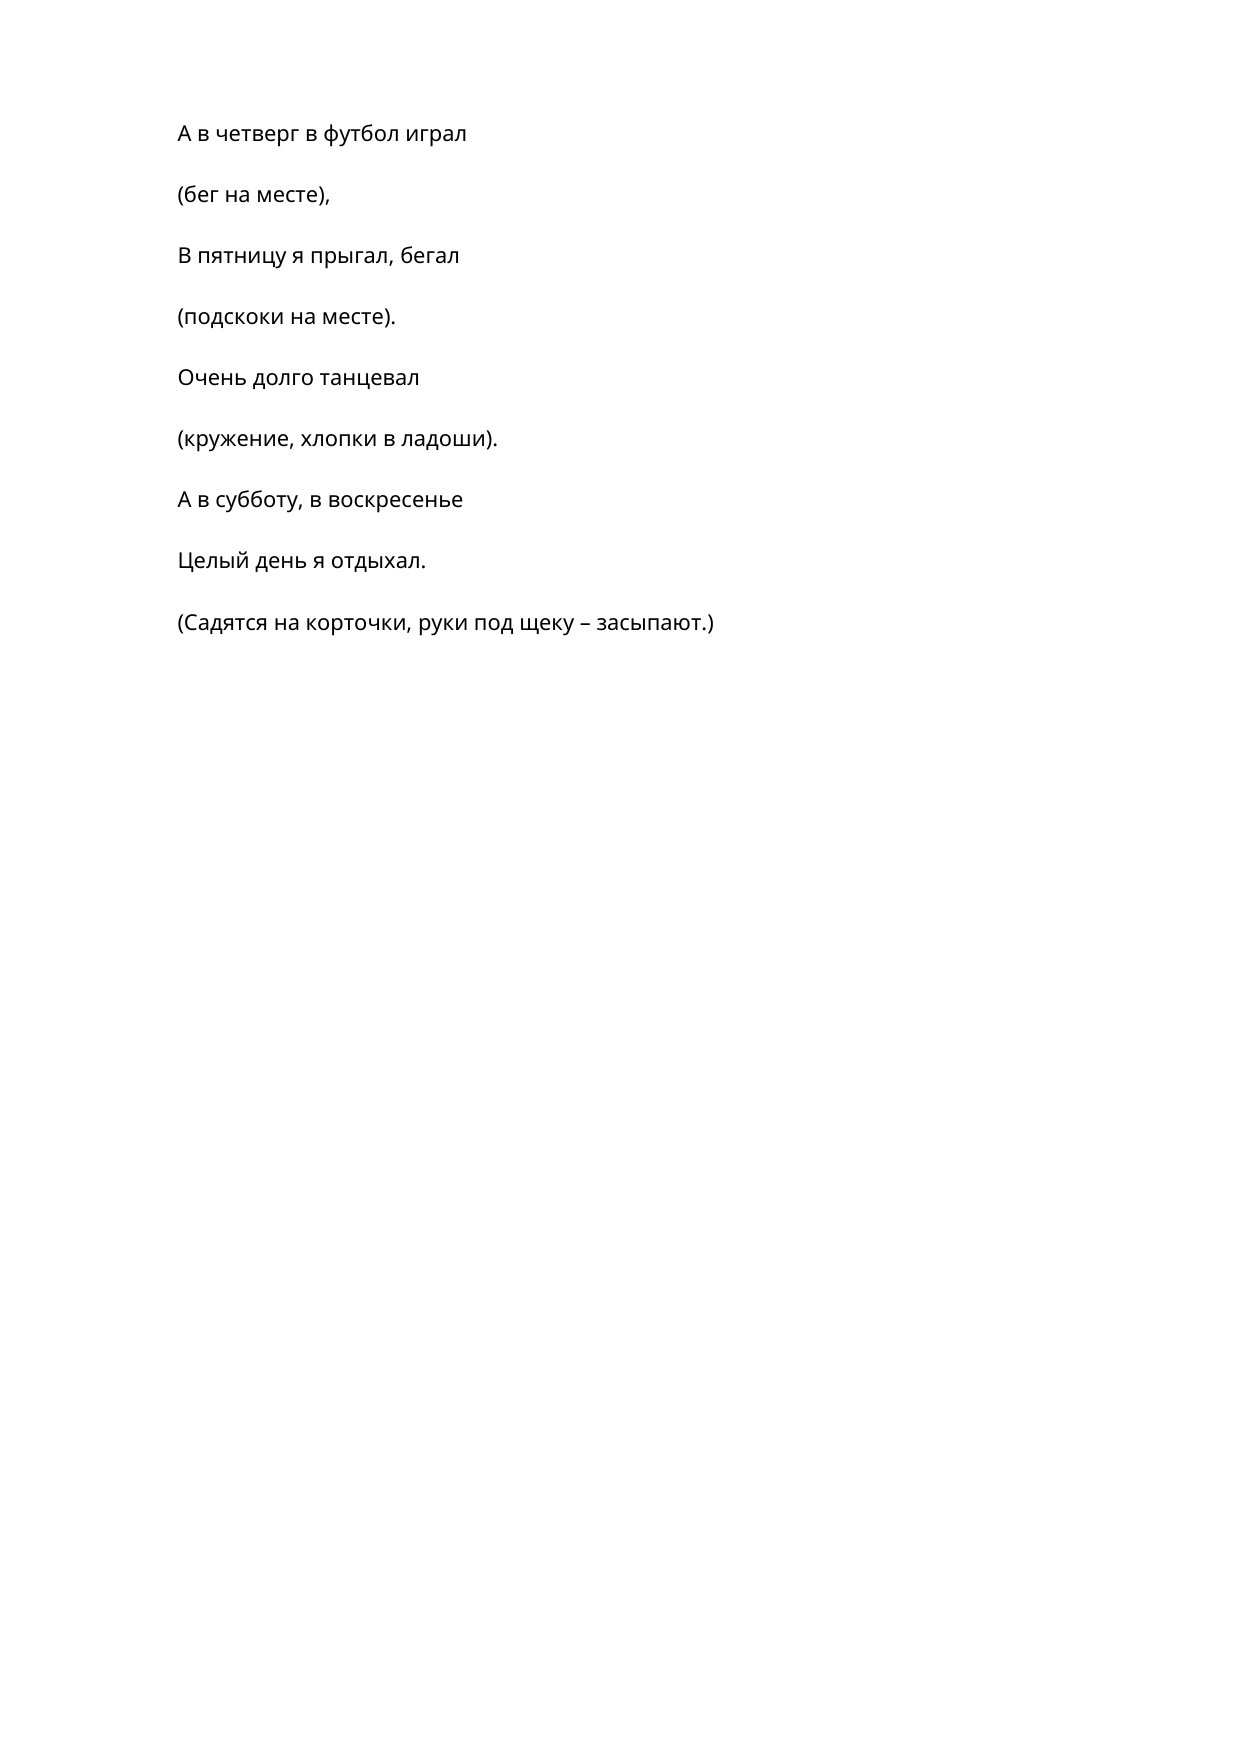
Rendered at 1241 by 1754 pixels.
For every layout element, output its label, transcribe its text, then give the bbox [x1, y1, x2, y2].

text (Садятся на корточки, руки под щеку – засыпают.) [177, 606, 1152, 636]
text (кружение, хлопки в ладоши). [177, 423, 1152, 453]
text В пятницу я прыгал, бегал [177, 240, 1152, 270]
text (подскоки на месте). [177, 301, 1152, 331]
text (бег на месте), [177, 179, 1152, 209]
text А в субботу, в воскресенье [177, 484, 1152, 514]
text Целый день я отдыхал. [177, 545, 1152, 575]
text Очень долго танцевал [177, 362, 1152, 392]
text А в четверг в футбол играл [177, 118, 1152, 148]
